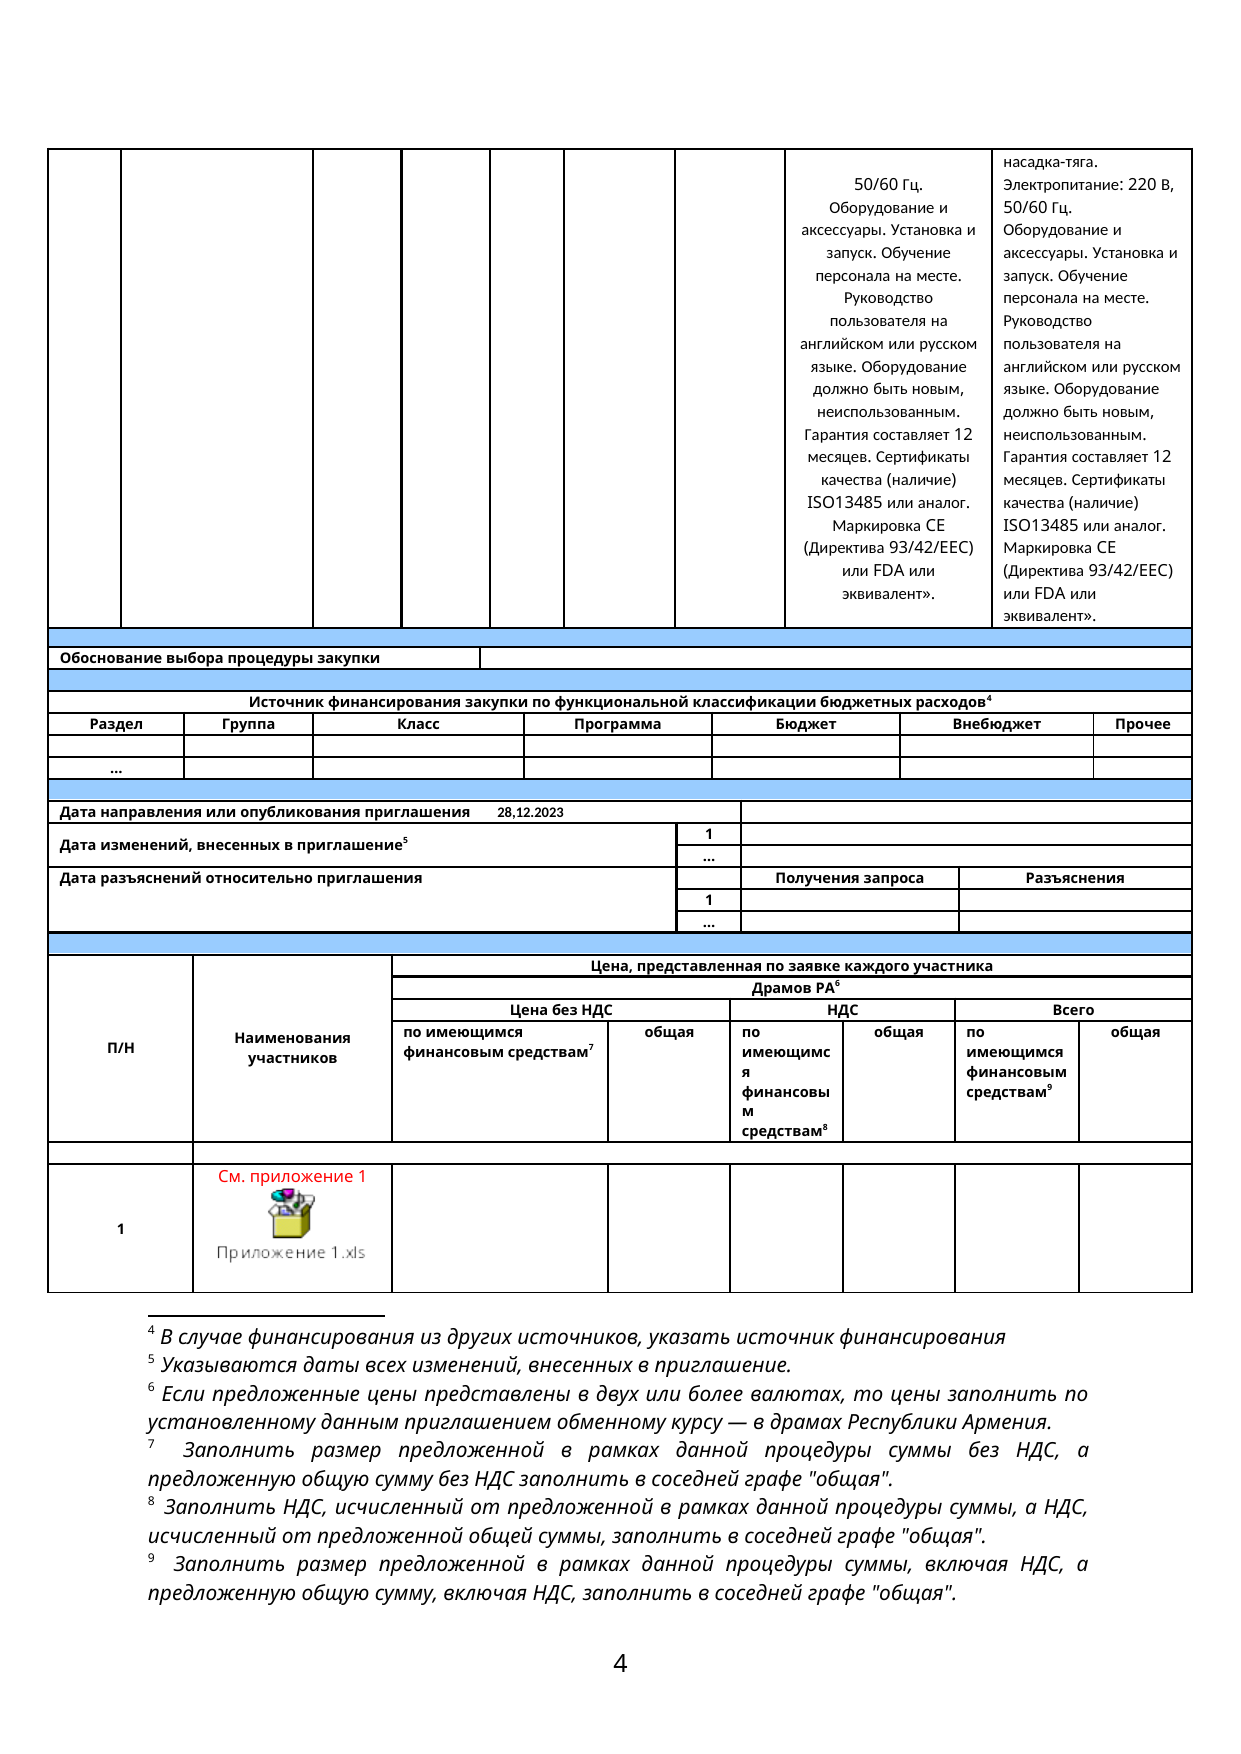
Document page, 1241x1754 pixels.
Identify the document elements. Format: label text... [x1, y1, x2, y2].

table_cell [49, 780, 1191, 799]
table_cell [844, 1165, 954, 1292]
table_cell [525, 758, 711, 778]
table_cell по имеющимся финансовым средствам [393, 1022, 607, 1141]
table_cell 1 [403, 150, 489, 627]
table_cell 1 [491, 150, 563, 627]
table_cell Раздел [49, 714, 183, 734]
table_cell шт [314, 150, 400, 627]
table_cell общая [844, 1022, 954, 1141]
table_cell [185, 758, 312, 778]
table_cell Всего [956, 1000, 1191, 1019]
table_cell [1080, 1165, 1191, 1292]
table_cell 1 [678, 824, 740, 843]
table_cell [49, 670, 1191, 690]
table_cell Группа [185, 714, 312, 734]
table_cell П/Н [49, 956, 192, 1141]
table_cell Цена, представленная по заявке каждого участника [393, 956, 1191, 975]
table_cell Наименования участников [194, 956, 391, 1141]
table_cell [993, 150, 1191, 627]
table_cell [786, 150, 991, 627]
table_cell Разъяснения [960, 868, 1191, 887]
table_cell [901, 736, 1093, 756]
table_cell [731, 1165, 842, 1292]
table_cell [901, 758, 1093, 778]
table_cell Источник финансирования закупки по функциональной классификации бюджетных расходов [49, 692, 1191, 712]
table_cell [742, 846, 1191, 866]
table_cell [678, 868, 740, 887]
table_cell [742, 912, 958, 931]
table_cell [49, 1143, 192, 1163]
table_cell 2 [49, 150, 120, 627]
table_cell Дата направления или опубликования приглашения 28,12.2023 [49, 802, 740, 822]
table_cell НДС [731, 1000, 954, 1019]
table_cell Бюджет [713, 714, 899, 734]
table_cell общая [609, 1022, 729, 1141]
table_cell [194, 1143, 1191, 1163]
table_cell по имеющимся финансовым средствам [956, 1022, 1078, 1141]
table_cell общая [1080, 1022, 1191, 1141]
table_cell [742, 824, 1191, 843]
table_cell … [678, 912, 740, 931]
table_cell Обоснование выбора процедуры закупки [49, 648, 479, 668]
table_cell Дата изменений, внесенных в приглашение [49, 824, 675, 866]
table_cell [314, 736, 523, 756]
table_cell [49, 736, 183, 756]
table_cell Прочее [1094, 714, 1191, 734]
table_cell Драмов РА [393, 978, 1191, 998]
table_cell [565, 150, 674, 627]
table_cell Класс [314, 714, 523, 734]
table_cell Программа [525, 714, 711, 734]
table_cell [1094, 758, 1191, 778]
table_cell [393, 1165, 607, 1292]
table_cell [713, 758, 899, 778]
table_cell [185, 736, 312, 756]
table_cell См. приложение 1 [194, 1165, 391, 1292]
table_cell [713, 736, 899, 756]
table_cell [676, 150, 784, 627]
table_cell Внебюджет [901, 714, 1093, 734]
table_cell … [678, 846, 740, 866]
table_cell [525, 736, 711, 756]
table_cell [481, 648, 1191, 668]
table_cell [742, 890, 958, 909]
table_cell Дата разъяснений относительно приглашения [49, 868, 675, 931]
table_cell [960, 890, 1191, 909]
table_cell [1094, 736, 1191, 756]
table_cell Цена без НДС [393, 1000, 729, 1019]
table_cell [609, 1165, 729, 1292]
table_cell [49, 629, 1191, 646]
table_cell [742, 802, 1191, 822]
table_cell [49, 934, 1191, 953]
table_cell … [49, 758, 183, 778]
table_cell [122, 150, 312, 627]
table_cell 1 [678, 890, 740, 909]
table_cell 1 [49, 1165, 192, 1292]
table_cell [960, 912, 1191, 931]
table_cell [314, 758, 523, 778]
table_cell по имеющимся финансовым средствам [731, 1022, 842, 1141]
table_cell Получения запроса [742, 868, 958, 887]
table_cell [956, 1165, 1078, 1292]
